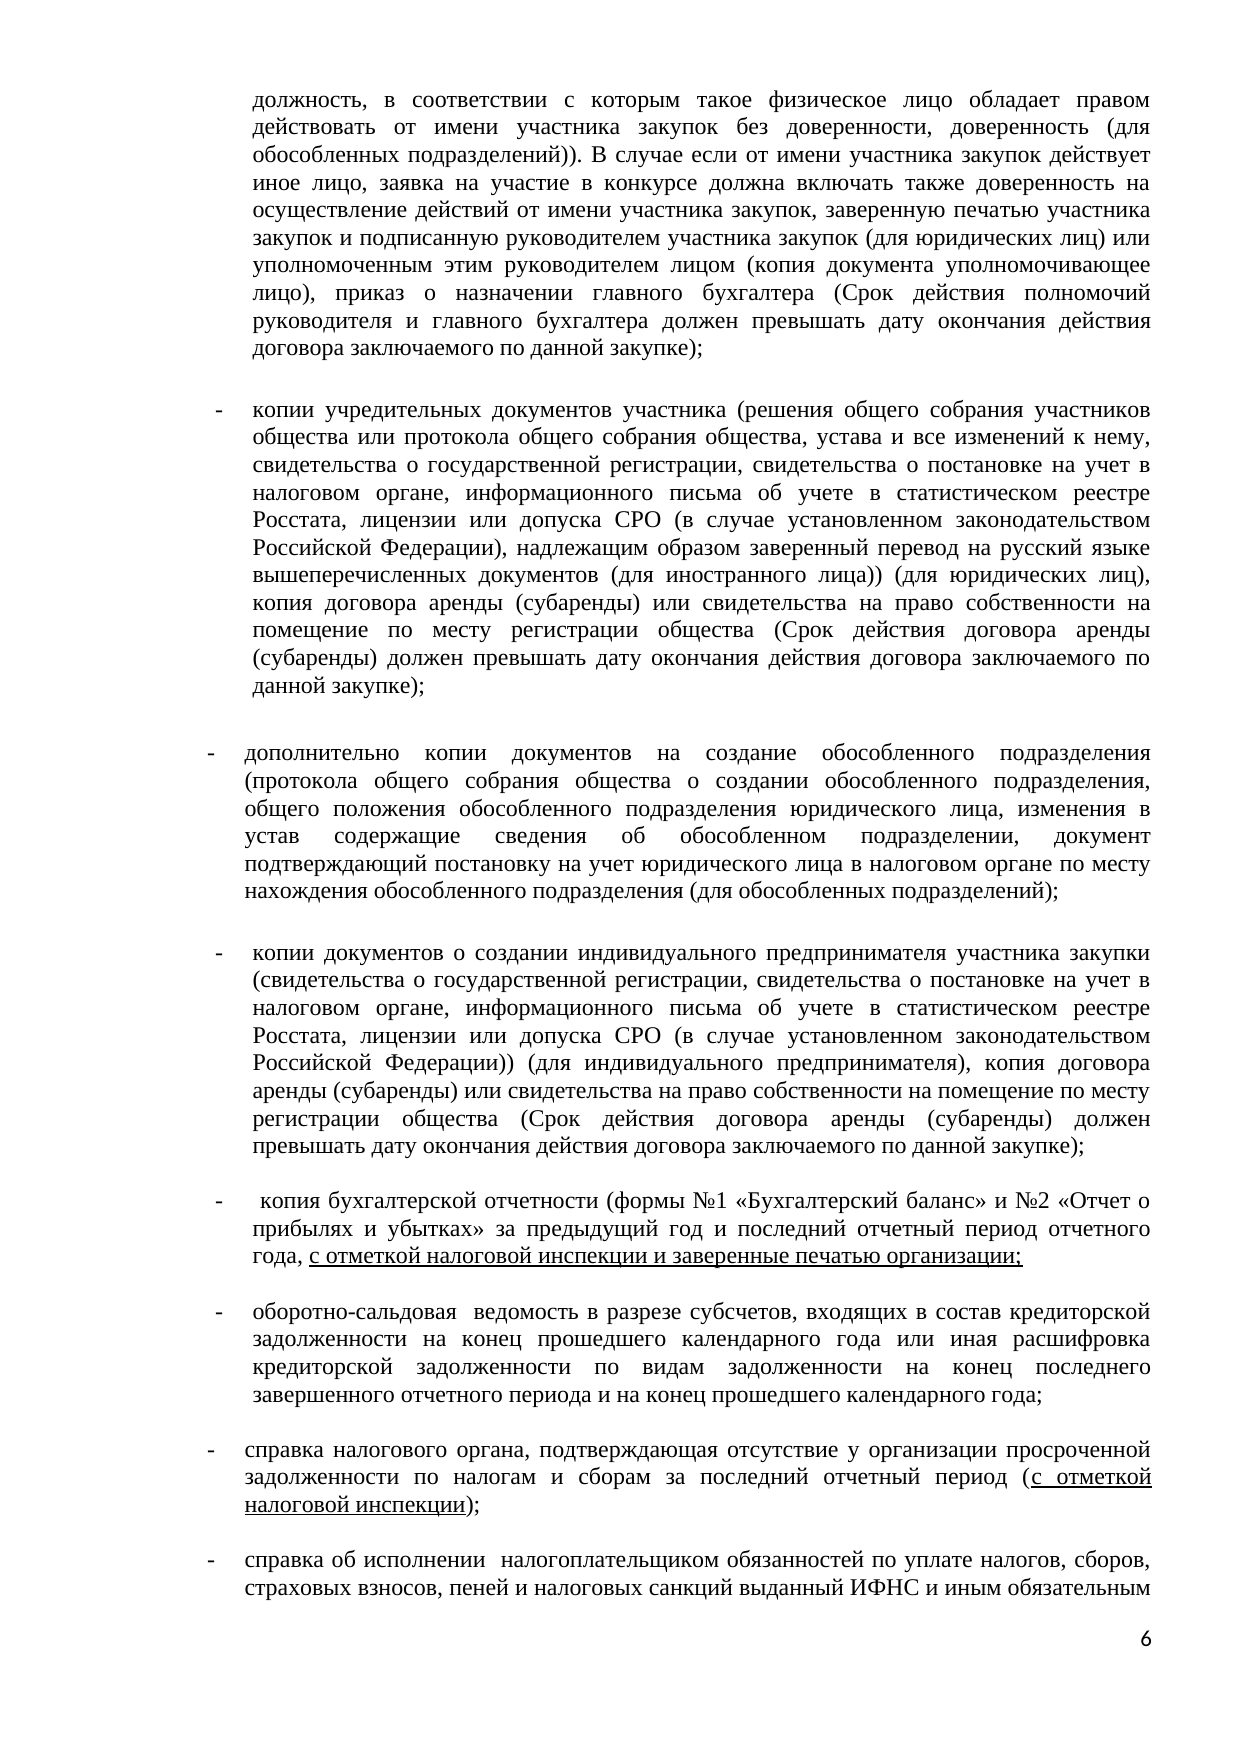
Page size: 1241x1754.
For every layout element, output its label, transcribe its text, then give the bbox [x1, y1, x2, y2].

list копии учредительных документов участника (решения общего собрания участников общества или протокола общего собрания общества, устава и все изменений к нему, свидетельства о государственной регистрации, свидетельства о постановке на учет в налоговом органе, информационного письма об учете в статистическом реестре Росстата, лицензии или допуска СРО (в случае установленном законодательством Российской Федерации), надлежащим образом заверенный перевод на русский языке вышеперечисленных документов (для иностранного лица)) (для юридических лиц), копия договора аренды (субаренды) или свидетельства на право собственности на помещение по месту регистрации общества (Срок действия договора аренды (субаренды) должен превышать дату окончания действия договора заключаемого по данной закупке); [215, 395, 1152, 698]
list копии документов о создании индивидуального предпринимателя участника закупки (свидетельства о государственной регистрации, свидетельства о постановке на учет в налоговом органе, информационного письма об учете в статистическом реестре Росстата, лицензии или допуска СРО (в случае установленном законодательством Российской Федерации)) (для индивидуального предпринимателя), копия договора аренды (субаренды) или свидетельства на право собственности на помещение по месту регистрации общества (Срок действия договора аренды (субаренды) должен превышать дату окончания действия договора заключаемого по данной закупке); [215, 938, 1152, 1159]
list копия бухгалтерской отчетности (формы №1 «Бухгалтерский баланс» и №2 «Отчет о прибылях и убытках» за предыдущий год и последний отчетный период отчетного года, с отметкой налоговой инспекции и заверенные печатью организации; [215, 1186, 1152, 1269]
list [207, 1545, 1152, 1600]
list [215, 85, 1152, 361]
list оборотно-сальдовая ведомость в разрезе субсчетов, входящих в состав кредиторской задолженности на конец прошедшего календарного года или иная расшифровка кредиторской задолженности по видам задолженности на конец последнего завершенного отчетного периода и на конец прошедшего календарного года; [215, 1297, 1152, 1407]
list дополнительно копии документов на создание обособленного подразделения (протокола общего собрания общества о создании обособленного подразделения, общего положения обособленного подразделения юридического лица, изменения в устав содержащие сведения об обособленном подразделении, документ подтверждающий постановку на учет юридического лица в налоговом органе по месту нахождения обособленного подразделения (для обособленных подразделений); [207, 738, 1152, 904]
list справка налогового органа, подтверждающая отсутствие у организации просроченной задолженности по налогам и сборам за последний отчетный период (с отметкой налоговой инспекции); [207, 1435, 1152, 1518]
